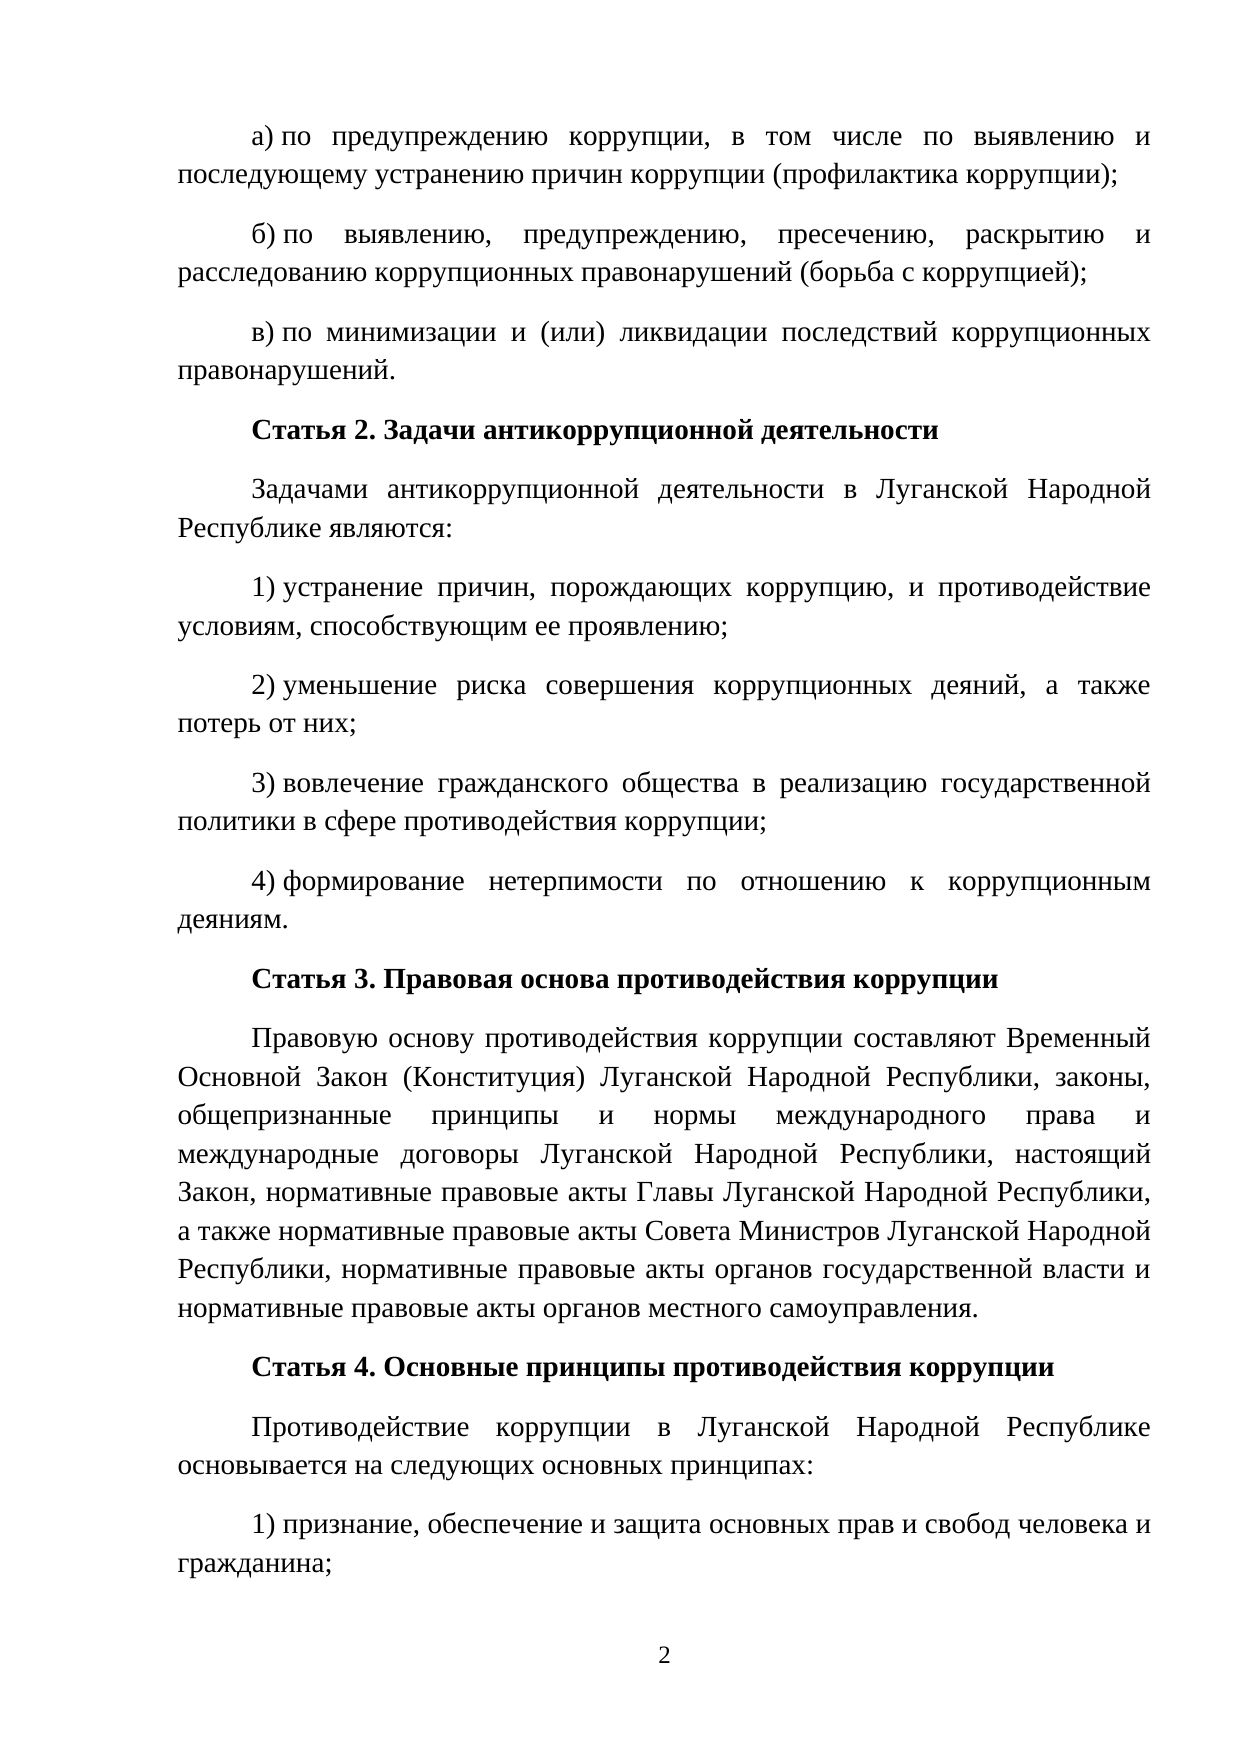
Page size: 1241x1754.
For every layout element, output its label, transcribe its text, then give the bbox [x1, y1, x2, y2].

text 1) устранение причин, порождающих коррупцию, и противодействие условиям, способствующим ее проявлению; [177, 569, 1152, 641]
text в) по минимизации и (или) ликвидации последствий коррупционных правонарушений. [177, 314, 1152, 386]
subtitle Статья 4. Основные принципы противодействия коррупции [177, 1349, 1152, 1383]
text Задачами антикоррупционной деятельности в Луганской Народной Республике являются: [177, 471, 1152, 543]
text 1) признание, обеспечение и защита основных прав и свобод человека и гражданина; [177, 1507, 1152, 1579]
text 3) вовлечение гражданского общества в реализацию государственной политики в сфере противодействия коррупции; [177, 765, 1152, 837]
text Противодействие коррупции в Луганской Народной Республике основывается на следующих основных принципах: [177, 1409, 1152, 1481]
text а) по предупреждению коррупции, в том числе по выявлению и последующему устранению причин коррупции (профилактика коррупции); [177, 118, 1152, 190]
text Статья 2. Задачи антикоррупционной деятельности [177, 412, 1152, 445]
text б) по выявлению, предупреждению, пресечению, раскрытию и расследованию коррупционных правонарушений (борьба с коррупцией); [177, 216, 1152, 288]
text 4) формирование нетерпимости по отношению к коррупционным деяниям. [177, 863, 1152, 935]
text Статья 3. Правовая основа противодействия коррупции [177, 961, 1152, 994]
subtitle Правовую основу противодействия коррупции составляют Временный Основной Закон (Конституция) Луганской Народной Республики, законы, общепризнанные принципы и нормы международного права и международные договоры Луганской Народной Республики, настоящий Закон, нормативные правовые акты Главы Луганской Народной Республики, а также нормативные правовые акты Совета Министров Луганской Народной Республики, нормативные правовые акты органов государственной власти и нормативные правовые акты органов местного самоуправления. [177, 1020, 1152, 1323]
text 2) уменьшение риска совершения коррупционных деяний, а также потерь от них; [177, 667, 1152, 739]
